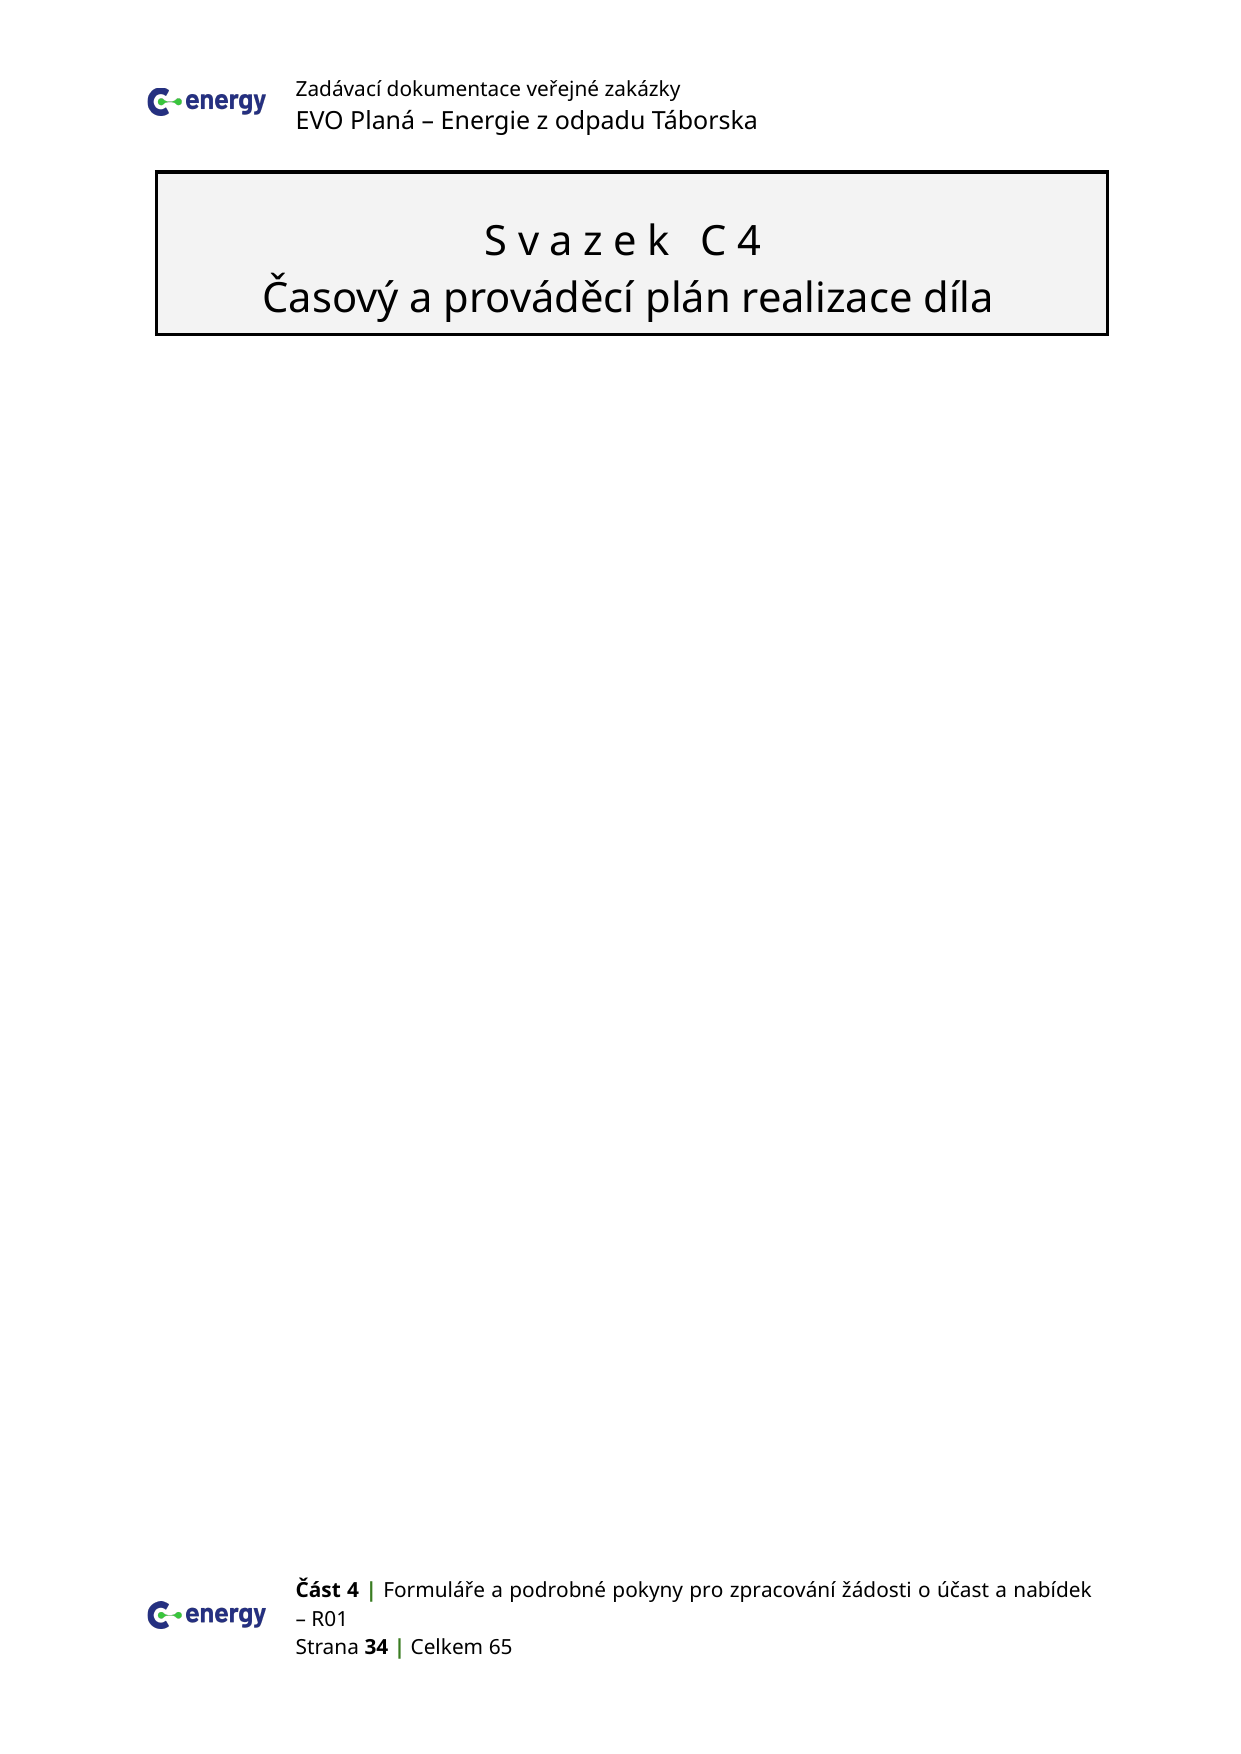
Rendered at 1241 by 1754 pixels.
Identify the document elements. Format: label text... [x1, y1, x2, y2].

table_header Svazek C4 Časový a prováděcí plán realizace díla [158, 174, 1106, 333]
picture [147, 1601, 266, 1629]
picture [147, 88, 266, 116]
